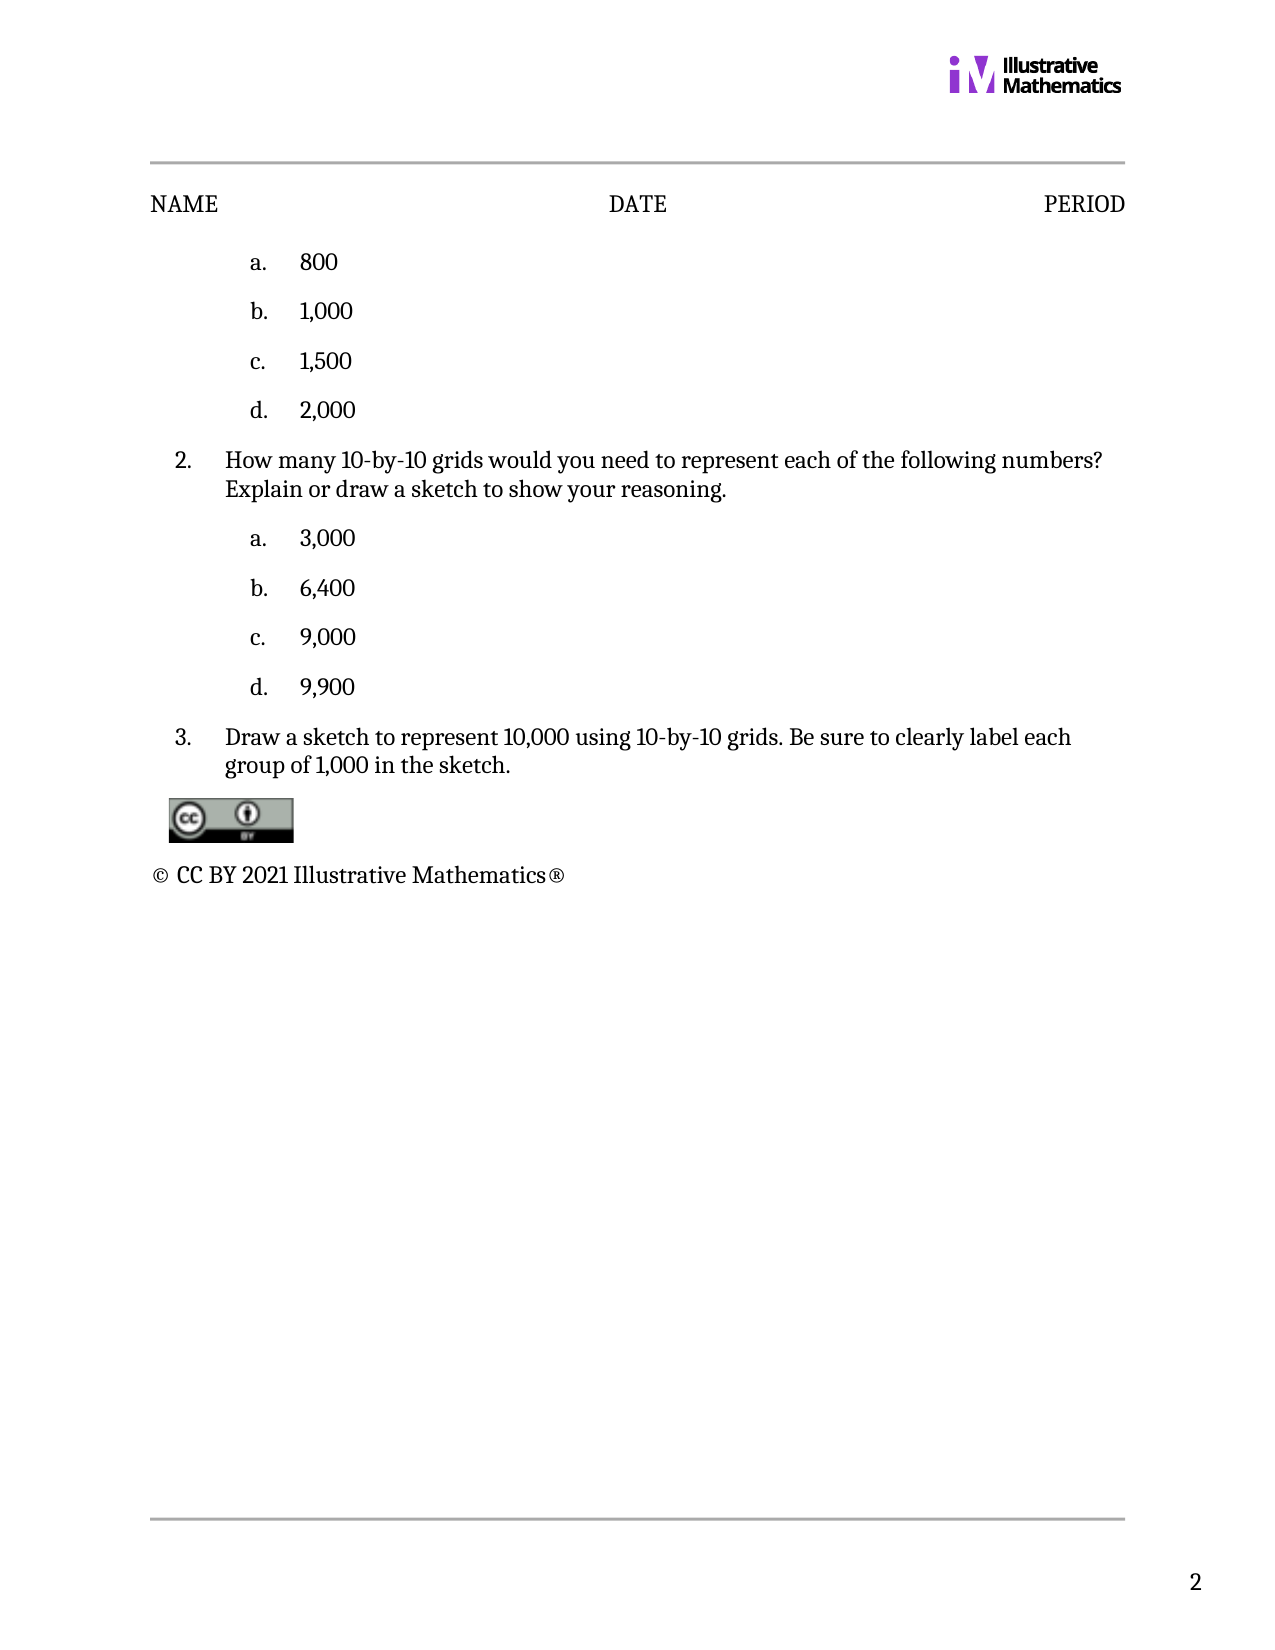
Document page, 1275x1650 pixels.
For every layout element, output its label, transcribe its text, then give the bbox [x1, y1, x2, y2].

list 1,500 [250, 347, 1125, 375]
list Draw a sketch to represent 10,000 using 10-by-10 grids. Be sure to clearly label each group of 1,000 in the sketch. [175, 722, 1125, 780]
list 6,400 [250, 574, 1125, 602]
list How many 10-by-10 grids would you need to represent each of the following numbers? Explain or draw a sketch to show your reasoning. [175, 446, 1125, 503]
picture [168, 798, 294, 843]
list 2,000 [250, 396, 1125, 425]
list 800 [250, 247, 1125, 276]
list 1,000 [250, 297, 1125, 326]
text © CC BY 2021 Illustrative Mathematics® [150, 861, 1125, 890]
picture [949, 55, 1121, 93]
list 9,000 [250, 623, 1125, 652]
list 3,000 [250, 524, 1125, 553]
list 9,900 [250, 673, 1125, 702]
